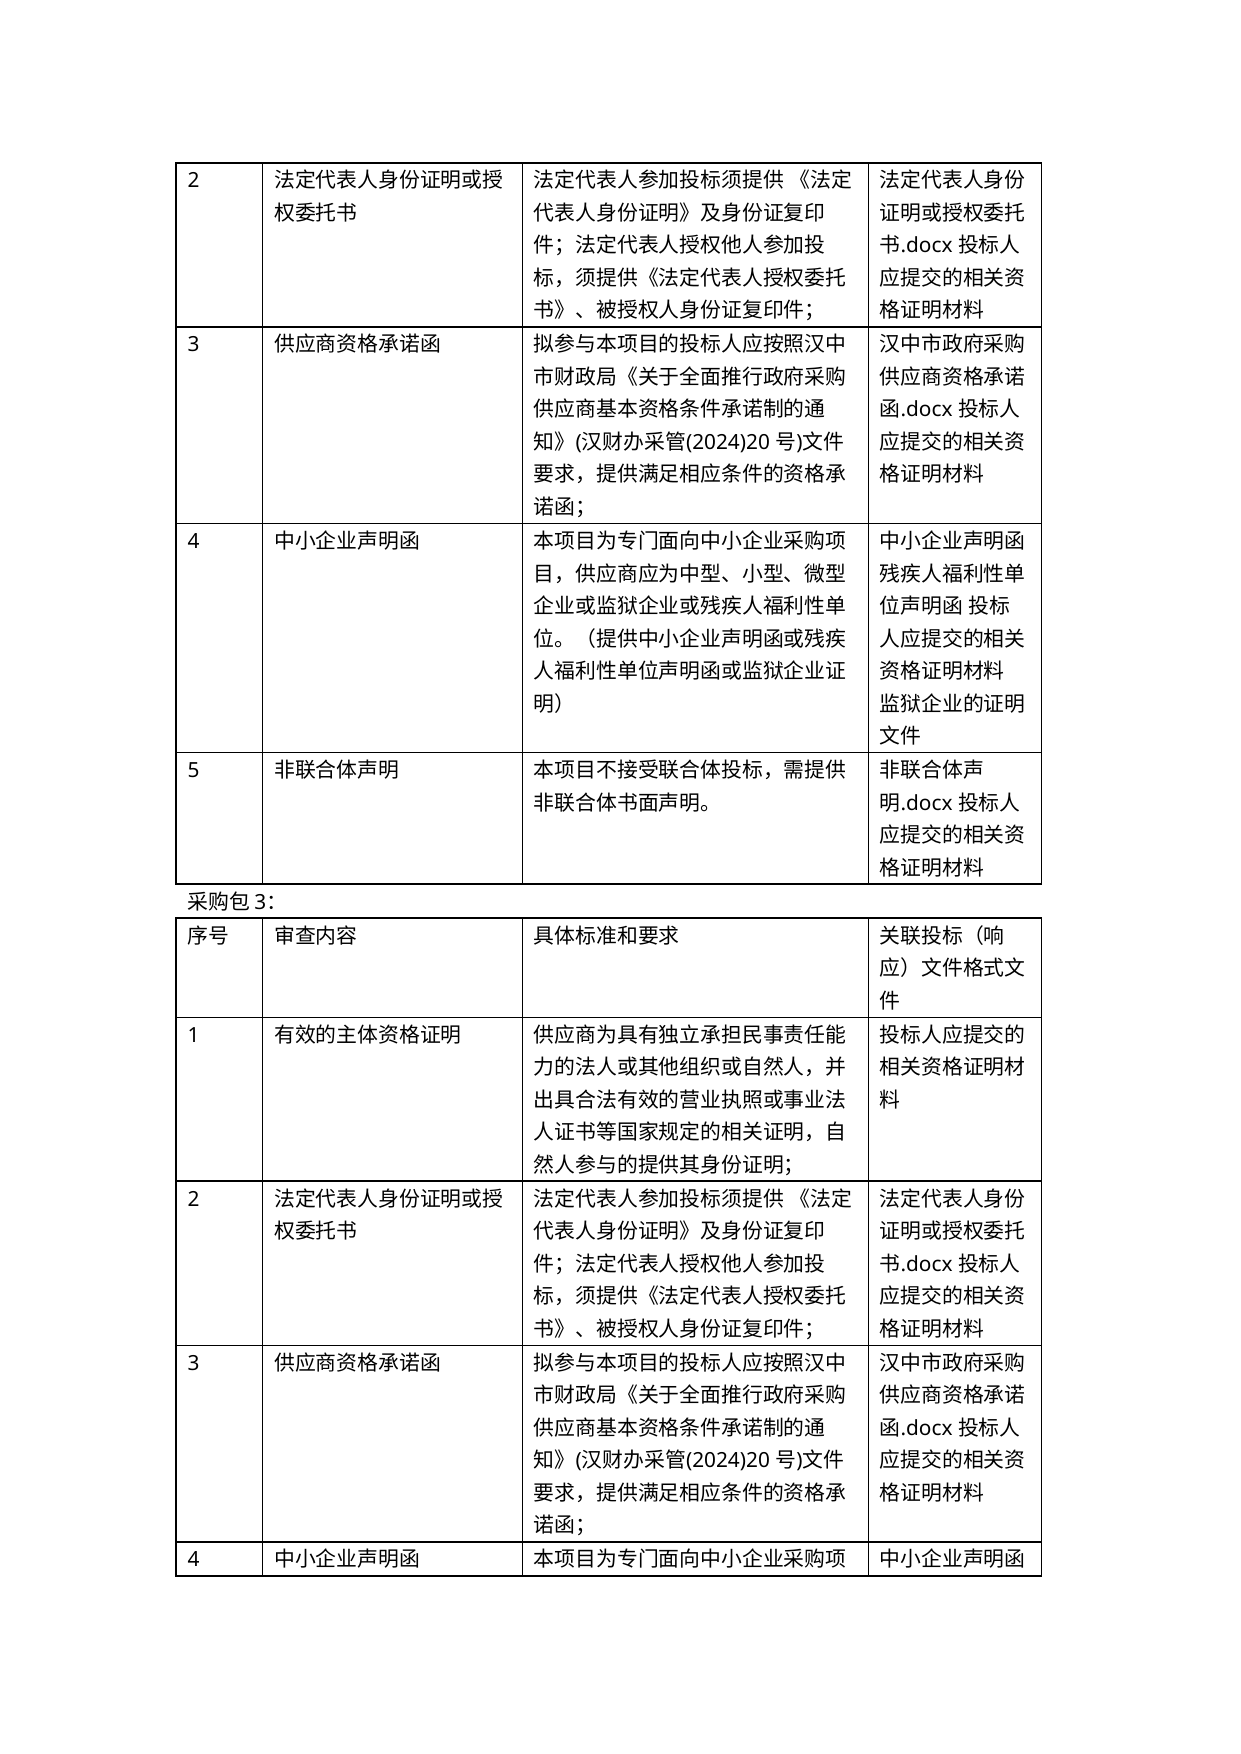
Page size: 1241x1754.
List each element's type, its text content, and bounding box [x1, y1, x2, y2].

table_cell 法定代表人身份证明或授权委托书 [263, 1182, 522, 1344]
table_cell 4 [177, 524, 262, 752]
table_cell 供应商为具有独立承担民事责任能力的法人或其他组织或自然人，并出具合法有效的营业执照或事业法人证书等国家规定的相关证明，自然人参与的提供其身份证明； [523, 1018, 868, 1180]
table_cell 3 [177, 328, 262, 523]
table_header 审查内容 [263, 919, 522, 1016]
table_cell 法定代表人身份证明或授权委托书.docx 投标人应提交的相关资格证明材料 [869, 164, 1041, 326]
table_cell 法定代表人参加投标须提供 《法定代表人身份证明》及身份证复印件；法定代表人授权他人参加投标，须提供《法定代表人授权委托书》、被授权人身份证复印件； [523, 164, 868, 326]
table_cell 拟参与本项目的投标人应按照汉中市财政局《关于全面推行政府采购供应商基本资格条件承诺制的通知》(汉财办采管(2024)20 号)文件要求，提供满足相应条件的资格承诺函； [523, 328, 868, 523]
table_cell 2 [177, 164, 262, 326]
table_cell 供应商资格承诺函 [263, 328, 522, 523]
table_cell 1 [177, 1018, 262, 1180]
table_cell 4 [177, 1543, 262, 1575]
table_cell 汉中市政府采购供应商资格承诺函.docx 投标人应提交的相关资格证明材料 [869, 328, 1041, 523]
table_cell 本项目不接受联合体投标，需提供非联合体书面声明。 [523, 753, 868, 883]
table_cell 5 [177, 753, 262, 883]
table_header 序号 [177, 919, 262, 1016]
table_cell 供应商资格承诺函 [263, 1346, 522, 1541]
table_cell 中小企业声明函 [263, 1543, 522, 1575]
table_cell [869, 1543, 1041, 1575]
table_header 关联投标（响应）文件格式文件 [869, 919, 1041, 1016]
table_cell 法定代表人参加投标须提供 《法定代表人身份证明》及身份证复印件；法定代表人授权他人参加投标，须提供《法定代表人授权委托书》、被授权人身份证复印件； [523, 1182, 868, 1344]
table_cell 本项目为专门面向中小企业采购项目，供应商应为中型、小型、微型企业或监狱企业或残疾人福利性单位。（提供中小企业声明函或残疾人福利性单位声明函或监狱企业证明） [523, 524, 868, 752]
table_cell 3 [177, 1346, 262, 1541]
text 采购包3： [187, 885, 1053, 917]
table_header 具体标准和要求 [523, 919, 868, 1016]
table_cell 法定代表人身份证明或授权委托书 [263, 164, 522, 326]
table_cell 法定代表人身份证明或授权委托书.docx 投标人应提交的相关资格证明材料 [869, 1182, 1041, 1344]
table_cell 投标人应提交的相关资格证明材料 [869, 1018, 1041, 1180]
table_cell 拟参与本项目的投标人应按照汉中市财政局《关于全面推行政府采购供应商基本资格条件承诺制的通知》(汉财办采管(2024)20 号)文件要求，提供满足相应条件的资格承诺函； [523, 1346, 868, 1541]
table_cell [523, 1543, 868, 1575]
table_cell 非联合体声明 [263, 753, 522, 883]
table_cell 2 [177, 1182, 262, 1344]
table_cell 汉中市政府采购供应商资格承诺函.docx 投标人应提交的相关资格证明材料 [869, 1346, 1041, 1541]
table_cell 非联合体声明.docx 投标人应提交的相关资格证明材料 [869, 753, 1041, 883]
table_cell 有效的主体资格证明 [263, 1018, 522, 1180]
table_cell 中小企业声明函 [263, 524, 522, 752]
table_cell 中小企业声明函 残疾人福利性单位声明函 投标人应提交的相关资格证明材料 监狱企业的证明文件 [869, 524, 1041, 752]
